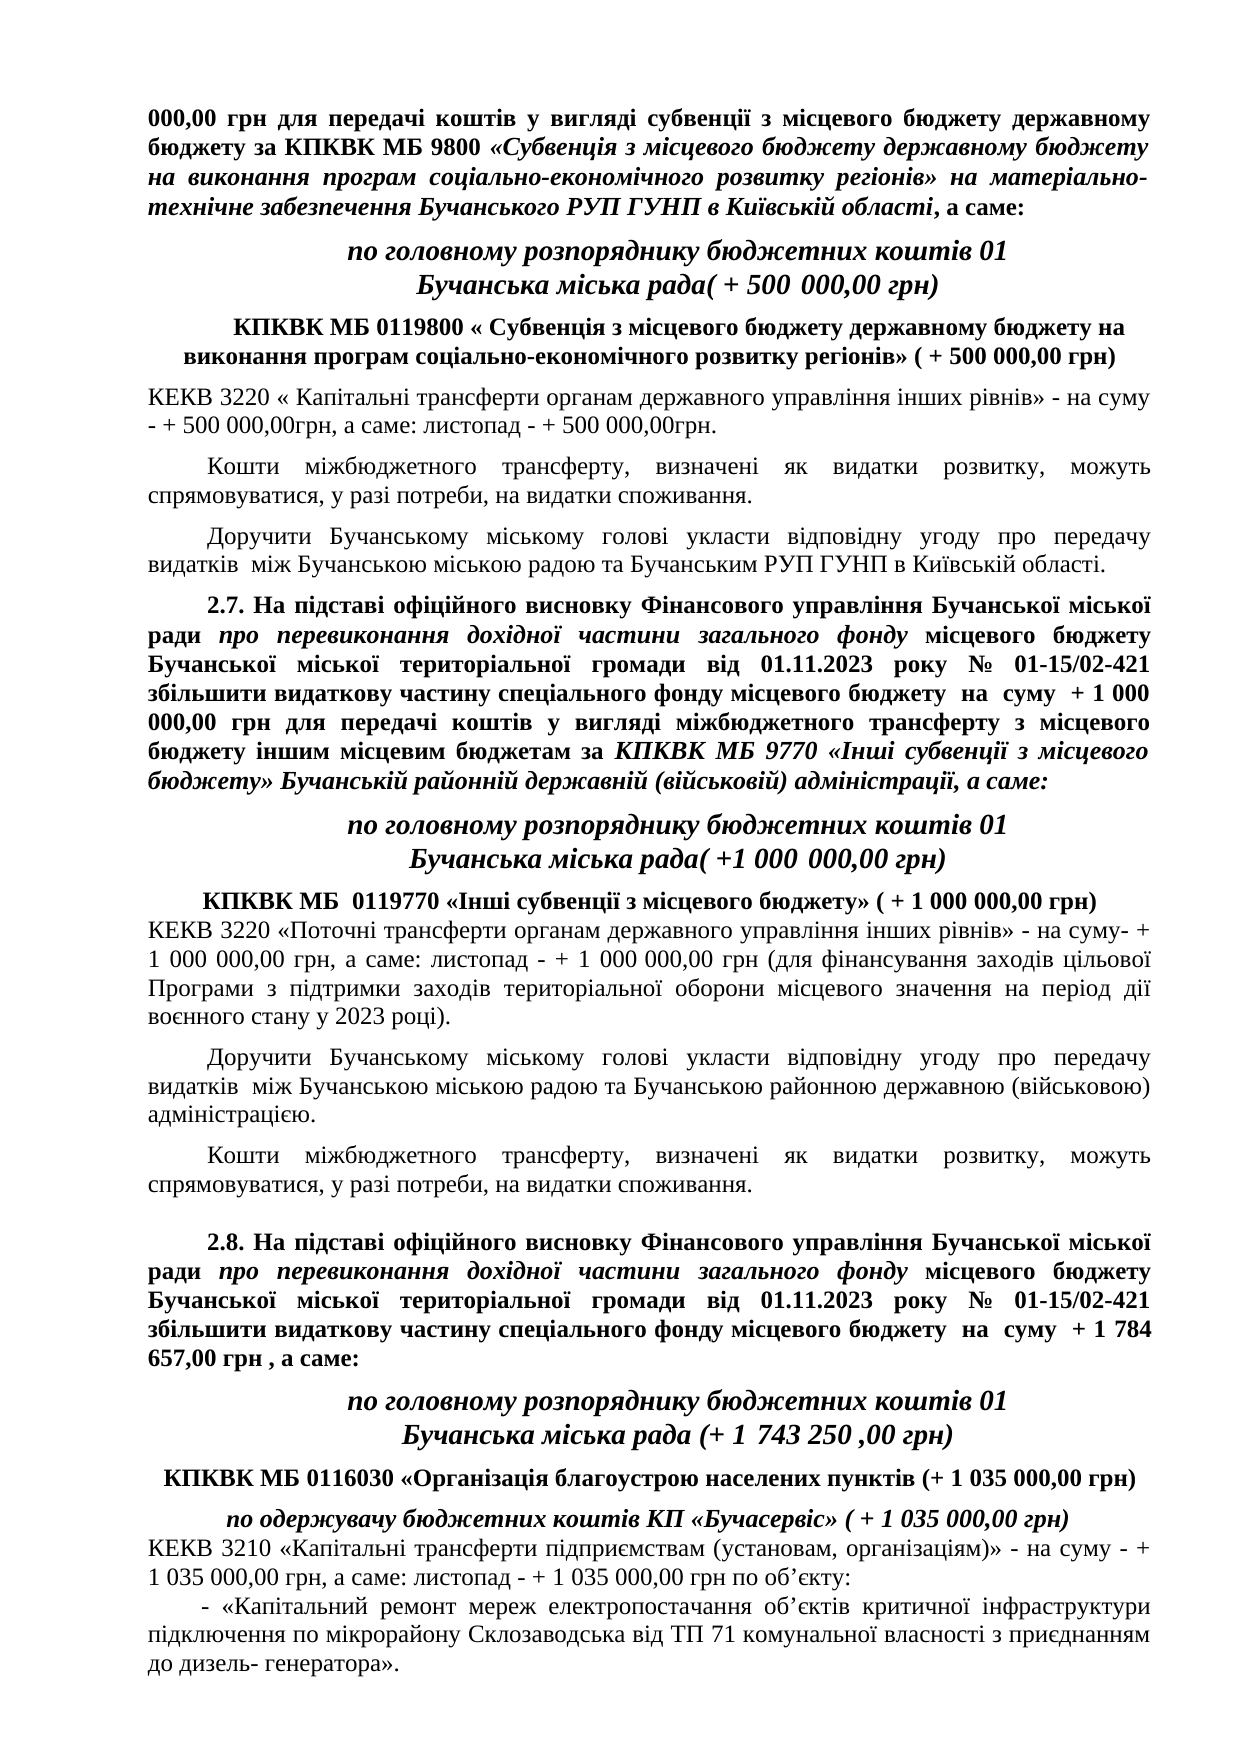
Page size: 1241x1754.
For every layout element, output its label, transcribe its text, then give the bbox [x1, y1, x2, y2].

text КПКВК МБ 0116030 «Організація благоустрою населених пунктів (+ 1 035 000,00 грн) [148, 1463, 1152, 1491]
text Кошти міжбюджетного трансферту, визначені як видатки розвитку, можуть спрямовуватися, у разі потреби, на видатки споживання. [148, 1140, 1152, 1198]
list «Капітальний ремонт мереж електропостачання об’єктів критичної інфраструктури підключення по мікрорайону Склозаводська від ТП 71 комунальної власності з приєднанням до дизель- генератора». [148, 1591, 1152, 1677]
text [148, 103, 1152, 221]
text КПКВК МБ 0119800 « Субвенція з місцевого бюджету державному бюджету на виконання програм соціально-економічного розвитку регіонів» ( + 500 000,00 грн) [148, 312, 1152, 370]
text КЕКВ 3220 « Капітальні трансферти органам державного управління інших рівнів» - на суму - + 500 000,00грн, а саме: листопад - + 500 000,00грн. [148, 382, 1152, 439]
text 2.8. На підставі офіційного висновку Фінансового управління Бучанської міської ради про перевиконання дохідної частини загального фонду місцевого бюджету Бучанської міської територіальної громади від 01.11.2023 року № 01-15/02-421 збільшити видаткову частину спеціального фонду місцевого бюджету на суму + 1 784 657,00 грн , а саме: [148, 1227, 1152, 1372]
text Бучанська міська рада (+ 1 743 250 ,00 грн) [148, 1417, 1152, 1451]
text Доручити Бучанському міському голові укласти відповідну угоду про передачу видатків між Бучанською міською радою та Бучанською районною державною (військовою) адміністрацією. [148, 1042, 1152, 1128]
text по одержувачу бюджетних коштів КП «Бучасервіс» ( + 1 035 000,00 грн) [148, 1503, 1152, 1533]
text Бучанська міська рада( +1 000 000,00 грн) [148, 841, 1152, 874]
text КЕКВ 3210 «Капітальні трансферти підприємствам (установам, організаціям)» - на суму - + 1 035 000,00 грн, а саме: листопад - + 1 035 000,00 грн по об’єкту: [148, 1533, 1152, 1591]
text по головному розпоряднику бюджетних коштів 01 [148, 1383, 1152, 1417]
text Кошти міжбюджетного трансферту, визначені як видатки розвитку, можуть спрямовуватися, у разі потреби, на видатки споживання. [148, 451, 1152, 509]
text Доручити Бучанському міському голові укласти відповідну угоду про передачу видатків між Бучанською міською радою та Бучанським РУП ГУНП в Київській області. [148, 521, 1152, 578]
text КЕКВ 3220 «Поточні трансферти органам державного управління інших рівнів» - на суму- + 1 000 000,00 грн, а саме: листопад - + 1 000 000,00 грн (для фінансування заходів цільової Програми з підтримки заходів територіальної оборони місцевого значення на період дії воєнного стану у 2023 році). [148, 915, 1152, 1030]
text Бучанська міська рада( + 500 000,00 грн) [148, 267, 1152, 300]
text КПКВК МБ 0119770 «Інші субвенції з місцевого бюджету» ( + 1 000 000,00 грн) [148, 886, 1152, 915]
text по головному розпоряднику бюджетних коштів 01 [148, 233, 1152, 267]
text 2.7. На підставі офіційного висновку Фінансового управління Бучанської міської ради про перевиконання дохідної частини загального фонду місцевого бюджету Бучанської міської територіальної громади від 01.11.2023 року № 01-15/02-421 збільшити видаткову частину спеціального фонду місцевого бюджету на суму + 1 000 000,00 грн для передачі коштів у вигляді міжбюджетного трансферту з місцевого бюджету іншим місцевим бюджетам за КПКВК МБ 9770 «Інші субвенції з місцевого бюджету» Бучанській районній державній (військовій) адміністрації, а саме: [148, 590, 1152, 795]
text по головному розпоряднику бюджетних коштів 01 [148, 807, 1152, 841]
